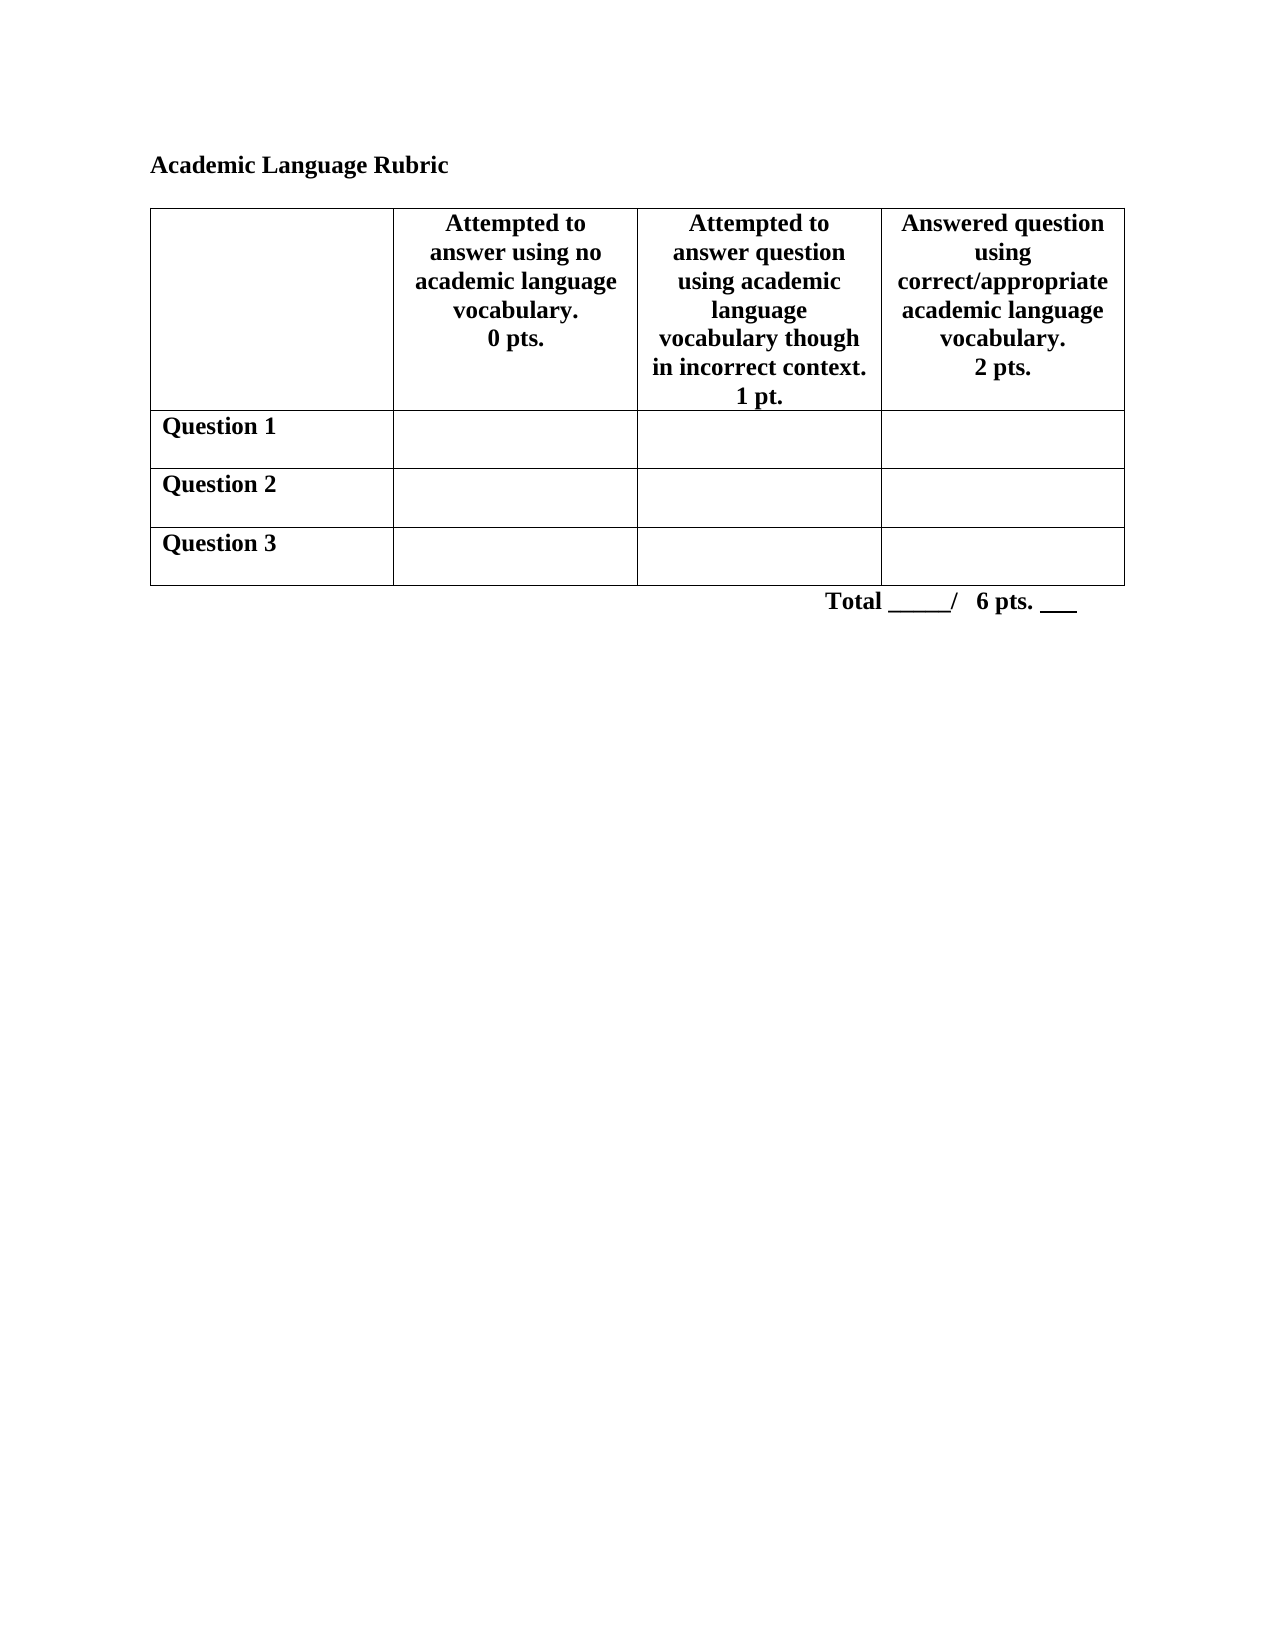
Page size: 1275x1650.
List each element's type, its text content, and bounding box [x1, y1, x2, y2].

table_header Attempted to answer question using academic language vocabulary though in incorrect context. 1 pt. [638, 209, 881, 410]
table_cell [882, 528, 1124, 585]
table_cell Question 2 [151, 469, 393, 527]
text Academic Language Rubric [150, 150, 1125, 179]
table_header Attempted to answer using no academic language vocabulary. 0 pts. [394, 209, 637, 410]
table_cell [638, 469, 881, 527]
table_cell [638, 411, 881, 468]
table_header Answered question using correct/appropriate academic language vocabulary. 2 pts. [882, 209, 1124, 410]
table_cell [882, 411, 1124, 468]
table_cell [394, 411, 637, 468]
table_cell [882, 469, 1124, 527]
text Total _____/ 6 pts. [150, 586, 1125, 615]
table_cell Question 1 [151, 411, 393, 468]
table_header [151, 209, 393, 410]
table_cell [394, 528, 637, 585]
table_cell [394, 469, 637, 527]
table_cell Question 3 [151, 528, 393, 585]
table_cell [638, 528, 881, 585]
